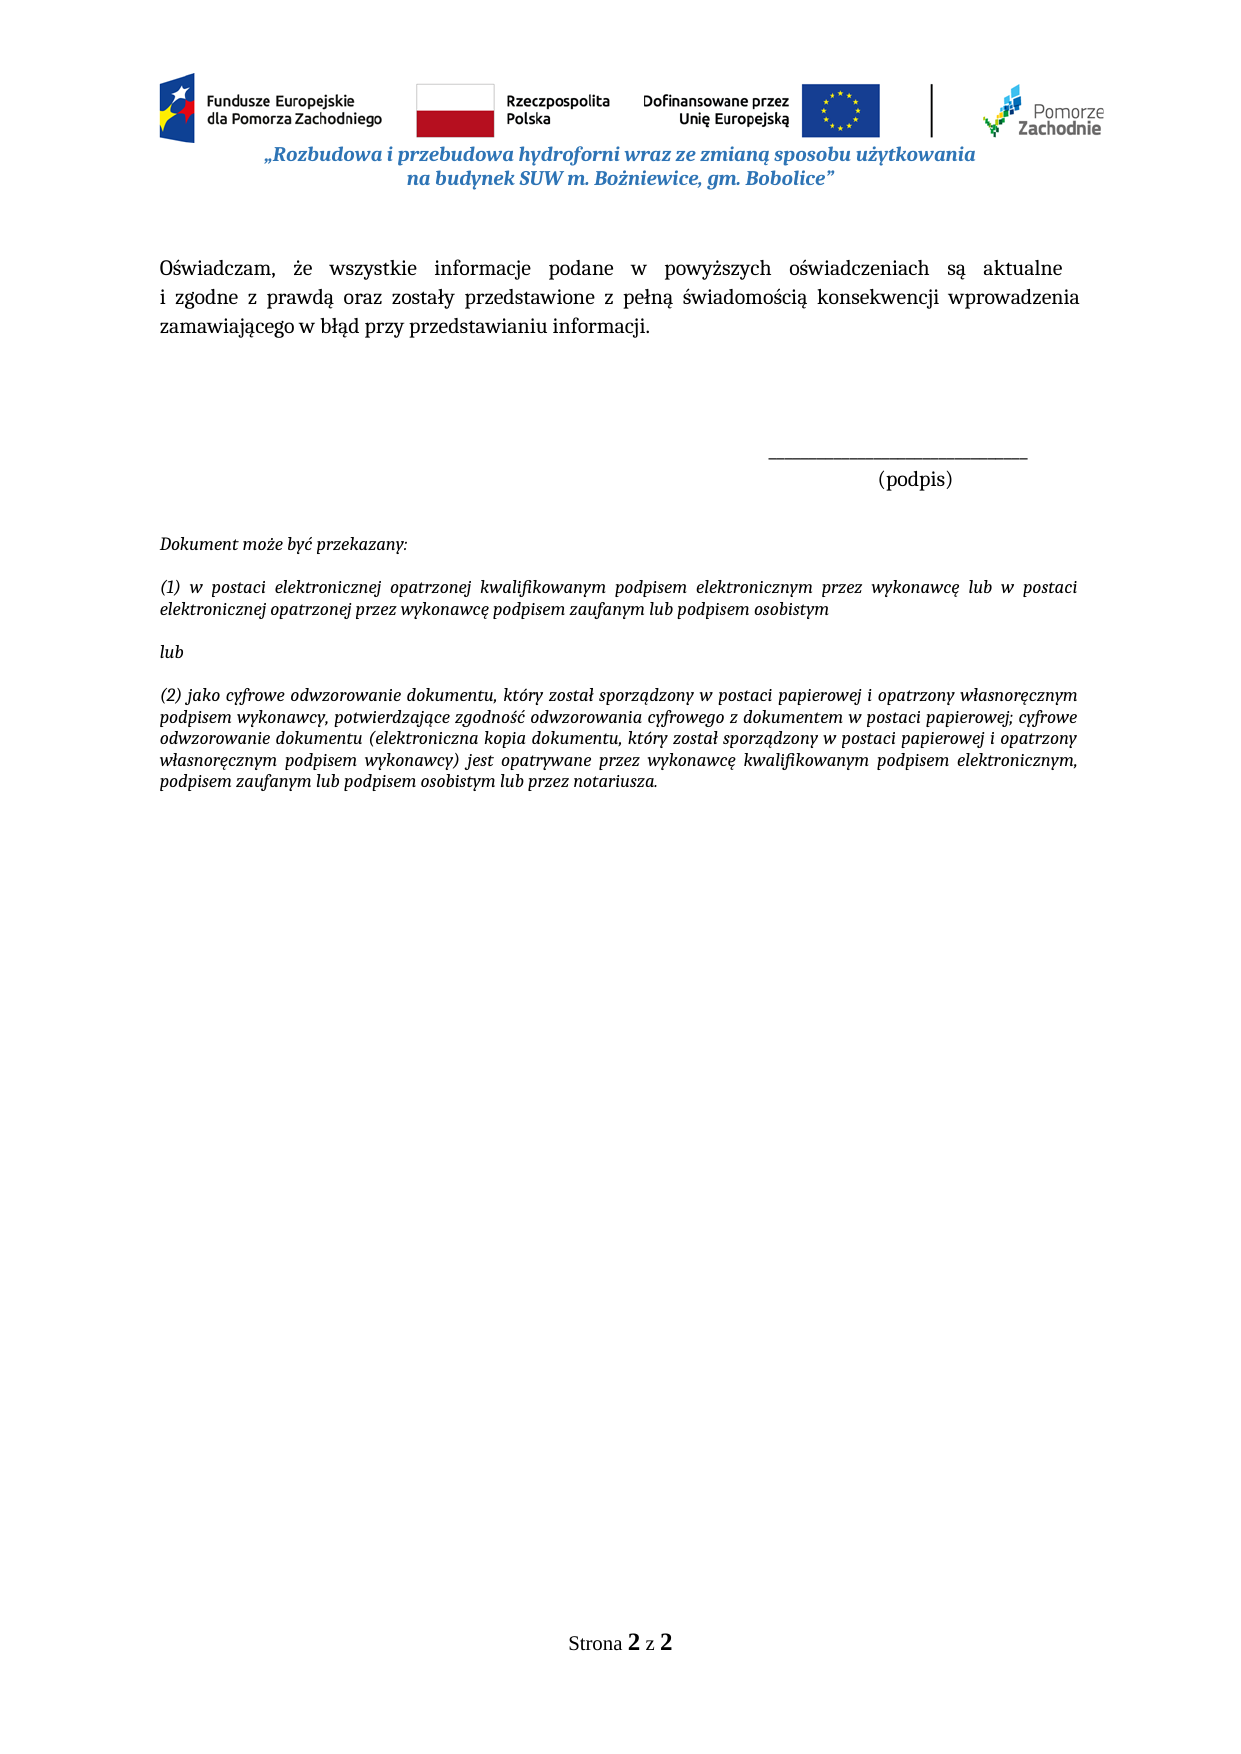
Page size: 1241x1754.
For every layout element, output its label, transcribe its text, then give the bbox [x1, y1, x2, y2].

picture [159, 73, 1104, 143]
text ________________________________ (podpis) [750, 438, 1081, 492]
text Dokument może być przekazany: (1) w postaci elektronicznej opatrzonej kwalifikowanym podpisem elektronicznym przez wykonawcę lub w postaci elektronicznej opatrzonej przez wykonawcę podpisem zaufanym lub podpisem osobistym lub (2) jako cyfrowe odwzorowanie dokumentu, który został sporządzony w postaci papierowej i opatrzony własnoręcznym podpisem wykonawcy, potwierdzające zgodność odwzorowania cyfrowego z dokumentem w postaci papierowej; cyfrowe odwzorowanie dokumentu (elektroniczna kopia dokumentu, który został sporządzony w postaci papierowej i opatrzony własnoręcznym podpisem wykonawcy) jest opatrywane przez wykonawcę kwalifikowanym podpisem elektronicznym, podpisem zaufanym lub podpisem osobistym lub przez notariusza. [159, 508, 1081, 792]
text Oświadczam, że wszystkie informacje podane w powyższych oświadczeniach są aktualne i zgodne z prawdą oraz zostały przedstawione z pełną świadomością konsekwencji wprowadzenia zamawiającego w błąd przy przedstawianiu informacji. [159, 256, 1081, 339]
